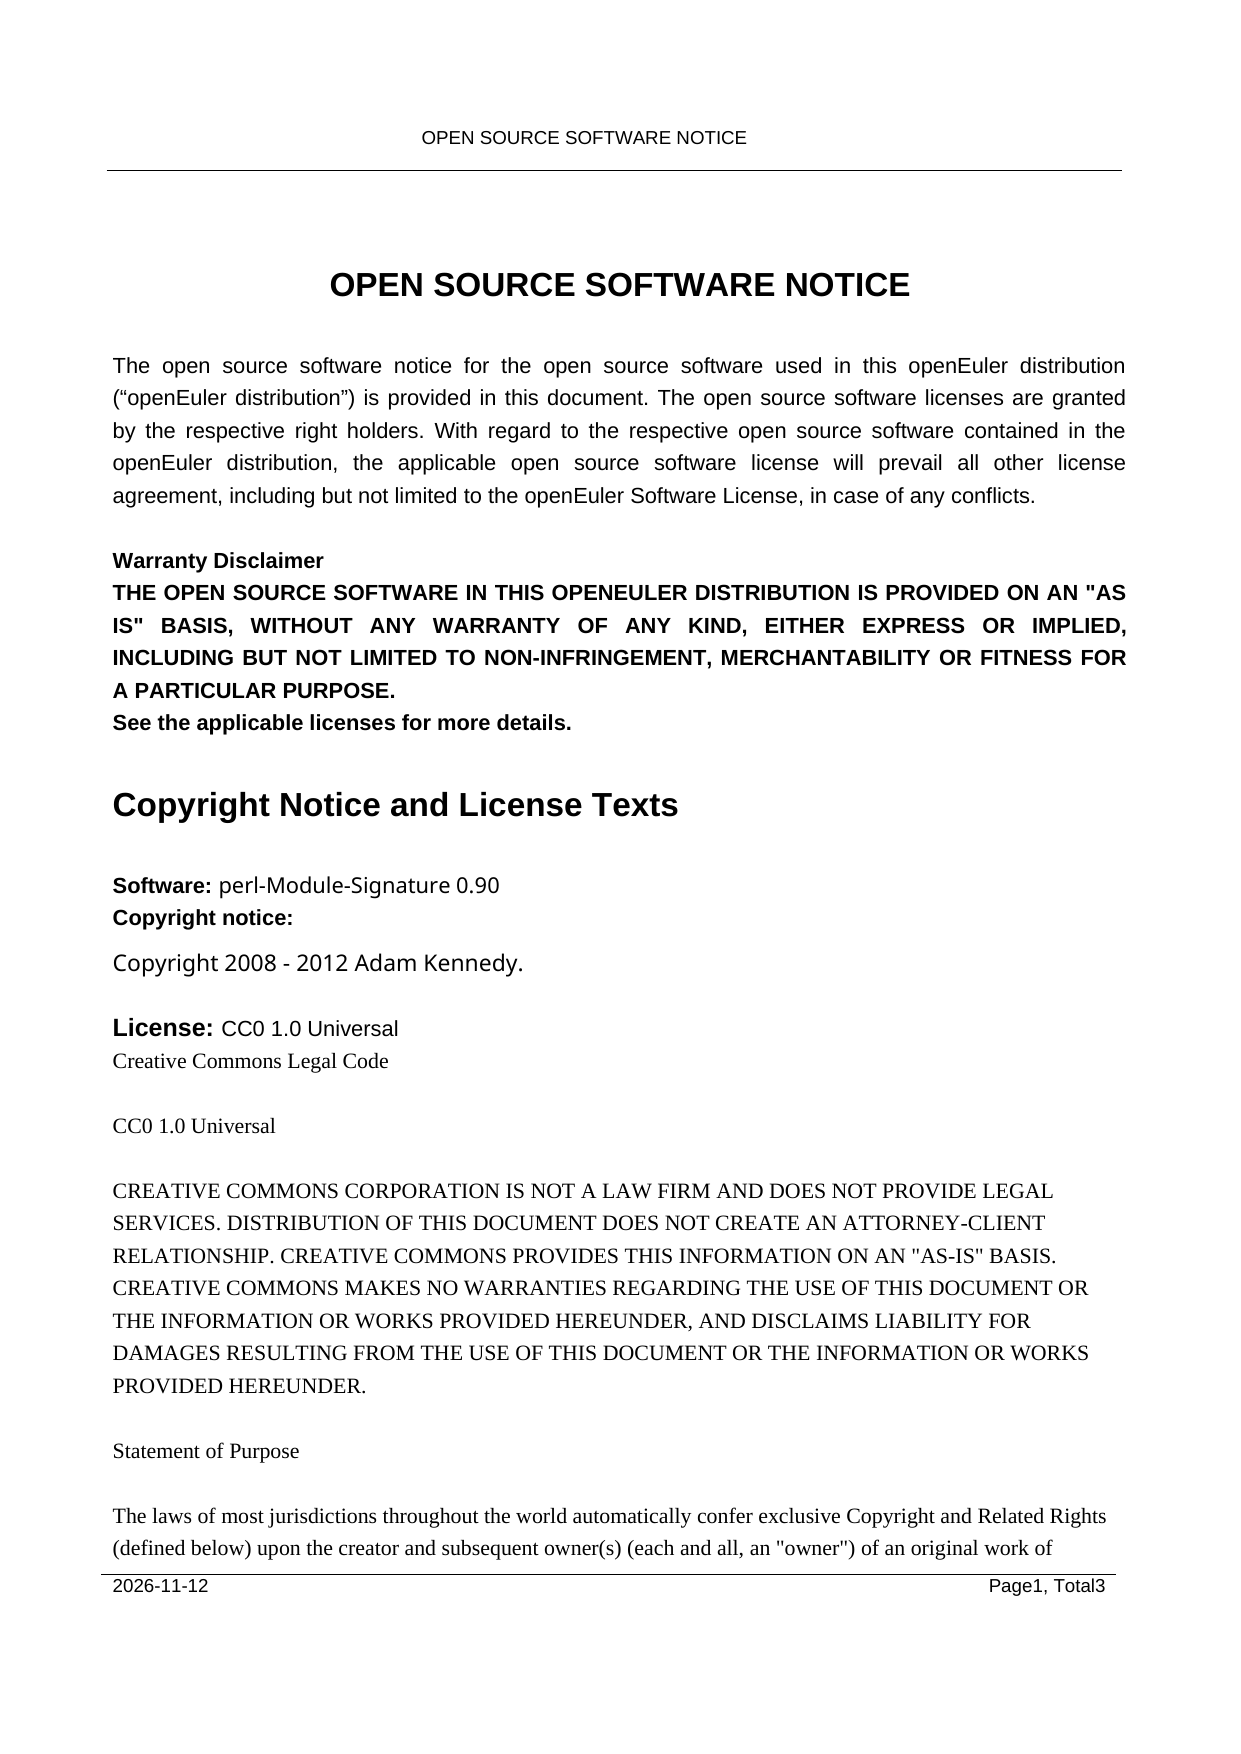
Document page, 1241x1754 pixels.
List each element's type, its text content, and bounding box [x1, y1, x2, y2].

text OPEN SOURCE SOFTWARE NOTICE [112, 251, 1128, 316]
text CREATIVE COMMONS CORPORATION IS NOT A LAW FIRM AND DOES NOT PROVIDE LEGAL SERVICES. DISTRIBUTION OF THIS DOCUMENT DOES NOT CREATE AN ATTORNEY-CLIENT RELATIONSHIP. CREATIVE COMMONS PROVIDES THIS INFORMATION ON AN "AS-IS" BASIS. CREATIVE COMMONS MAKES NO WARRANTIES REGARDING THE USE OF THIS DOCUMENT OR THE INFORMATION OR WORKS PROVIDED HEREUNDER, AND DISCLAIMS LIABILITY FOR DAMAGES RESULTING FROM THE USE OF THIS DOCUMENT OR THE INFORMATION OR WORKS PROVIDED HEREUNDER. [112, 1174, 1128, 1402]
text Statement of Purpose [112, 1434, 1128, 1467]
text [112, 1499, 1128, 1564]
text Copyright 2008 - 2012 Adam Kennedy. [112, 947, 1128, 979]
text CC0 1.0 Universal [112, 1109, 1128, 1142]
title Software: perl-Module-Signature 0.90 [112, 869, 1128, 901]
text License: CC0 1.0 Universal [112, 1012, 1128, 1044]
text Warranty Disclaimer [112, 544, 1128, 576]
text Copyright Notice and License Texts [112, 771, 1128, 836]
text Copyright notice: [112, 901, 1128, 934]
text The open source software notice for the open source software used in this openEuler distribution (“openEuler distribution”) is provided in this document. The open source software licenses are granted by the respective right holders. With regard to the respective open source software contained in the openEuler distribution, the applicable open source software license will prevail all other license agreement, including but not limited to the openEuler Software License, in case of any conflicts. [112, 349, 1128, 511]
text THE OPEN SOURCE SOFTWARE IN THIS OPENEULER DISTRIBUTION IS PROVIDED ON AN "AS IS" BASIS, WITHOUT ANY WARRANTY OF ANY KIND, EITHER EXPRESS OR IMPLIED, INCLUDING BUT NOT LIMITED TO NON-INFRINGEMENT, MERCHANTABILITY OR FITNESS FOR A PARTICULAR PURPOSE. See the applicable licenses for more details. [112, 576, 1128, 739]
text Creative Commons Legal Code [112, 1044, 1128, 1077]
